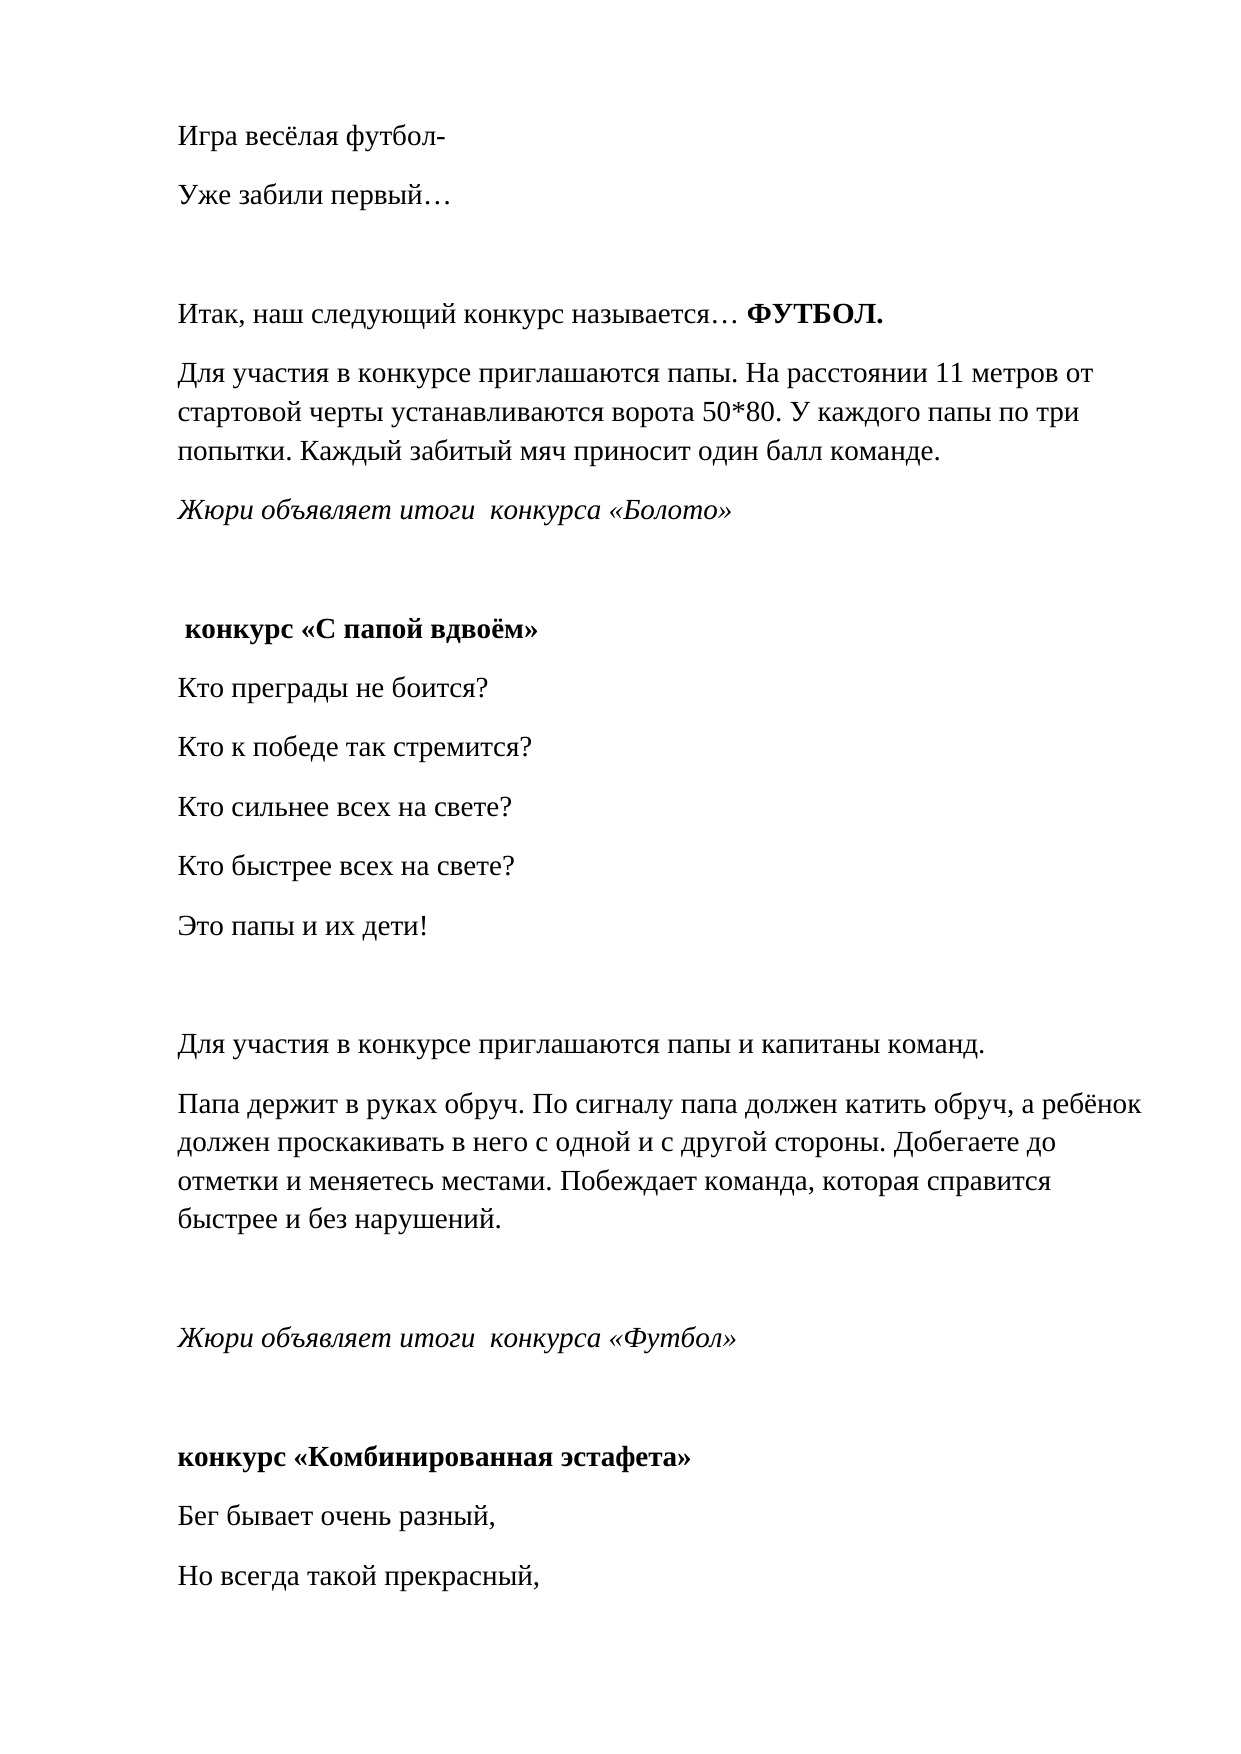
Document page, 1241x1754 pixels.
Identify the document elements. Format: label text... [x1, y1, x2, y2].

text конкурс «С папой вдвоём» [177, 611, 1152, 644]
text Жюри объявляет итоги конкурса «Футбол» [177, 1320, 1152, 1354]
text Кто к победе так стремится? [177, 729, 1152, 763]
text Бег бывает очень разный, [177, 1498, 1152, 1532]
text Кто сильнее всех на свете? [177, 789, 1152, 822]
text Для участия в конкурсе приглашаются папы. На расстоянии от стартовой черты устанавливаются ворота 50*80. У каждого папы по три попытки. Каждый забитый мяч приносит один балл команде. [177, 356, 1152, 466]
text Уже забили первый… [177, 177, 1152, 211]
text конкурс «Комбинированная эстафета» [177, 1439, 1152, 1472]
text Кто быстрее всех на свете? [177, 848, 1152, 882]
text Это папы и их дети! [177, 908, 1152, 941]
text Папа держит в руках обруч. По сигналу папа должен катить обруч, а ребёнок должен проскакивать в него с одной и с другой стороны. Добегаете до отметки и меняетесь местами. Побеждает команда, которая справится быстрее и без нарушений. [177, 1086, 1152, 1235]
text Итак, наш следующий конкурс называется… ФУТБОЛ. [177, 296, 1152, 330]
text Но всегда такой прекрасный, [177, 1558, 1152, 1591]
text Кто преграды не боится? [177, 670, 1152, 704]
text Жюри объявляет итоги конкурса «Болото» [177, 492, 1152, 526]
text Игра весёлая футбол- [177, 118, 1152, 152]
text Для участия в конкурсе приглашаются папы и капитаны команд. [177, 1026, 1152, 1060]
